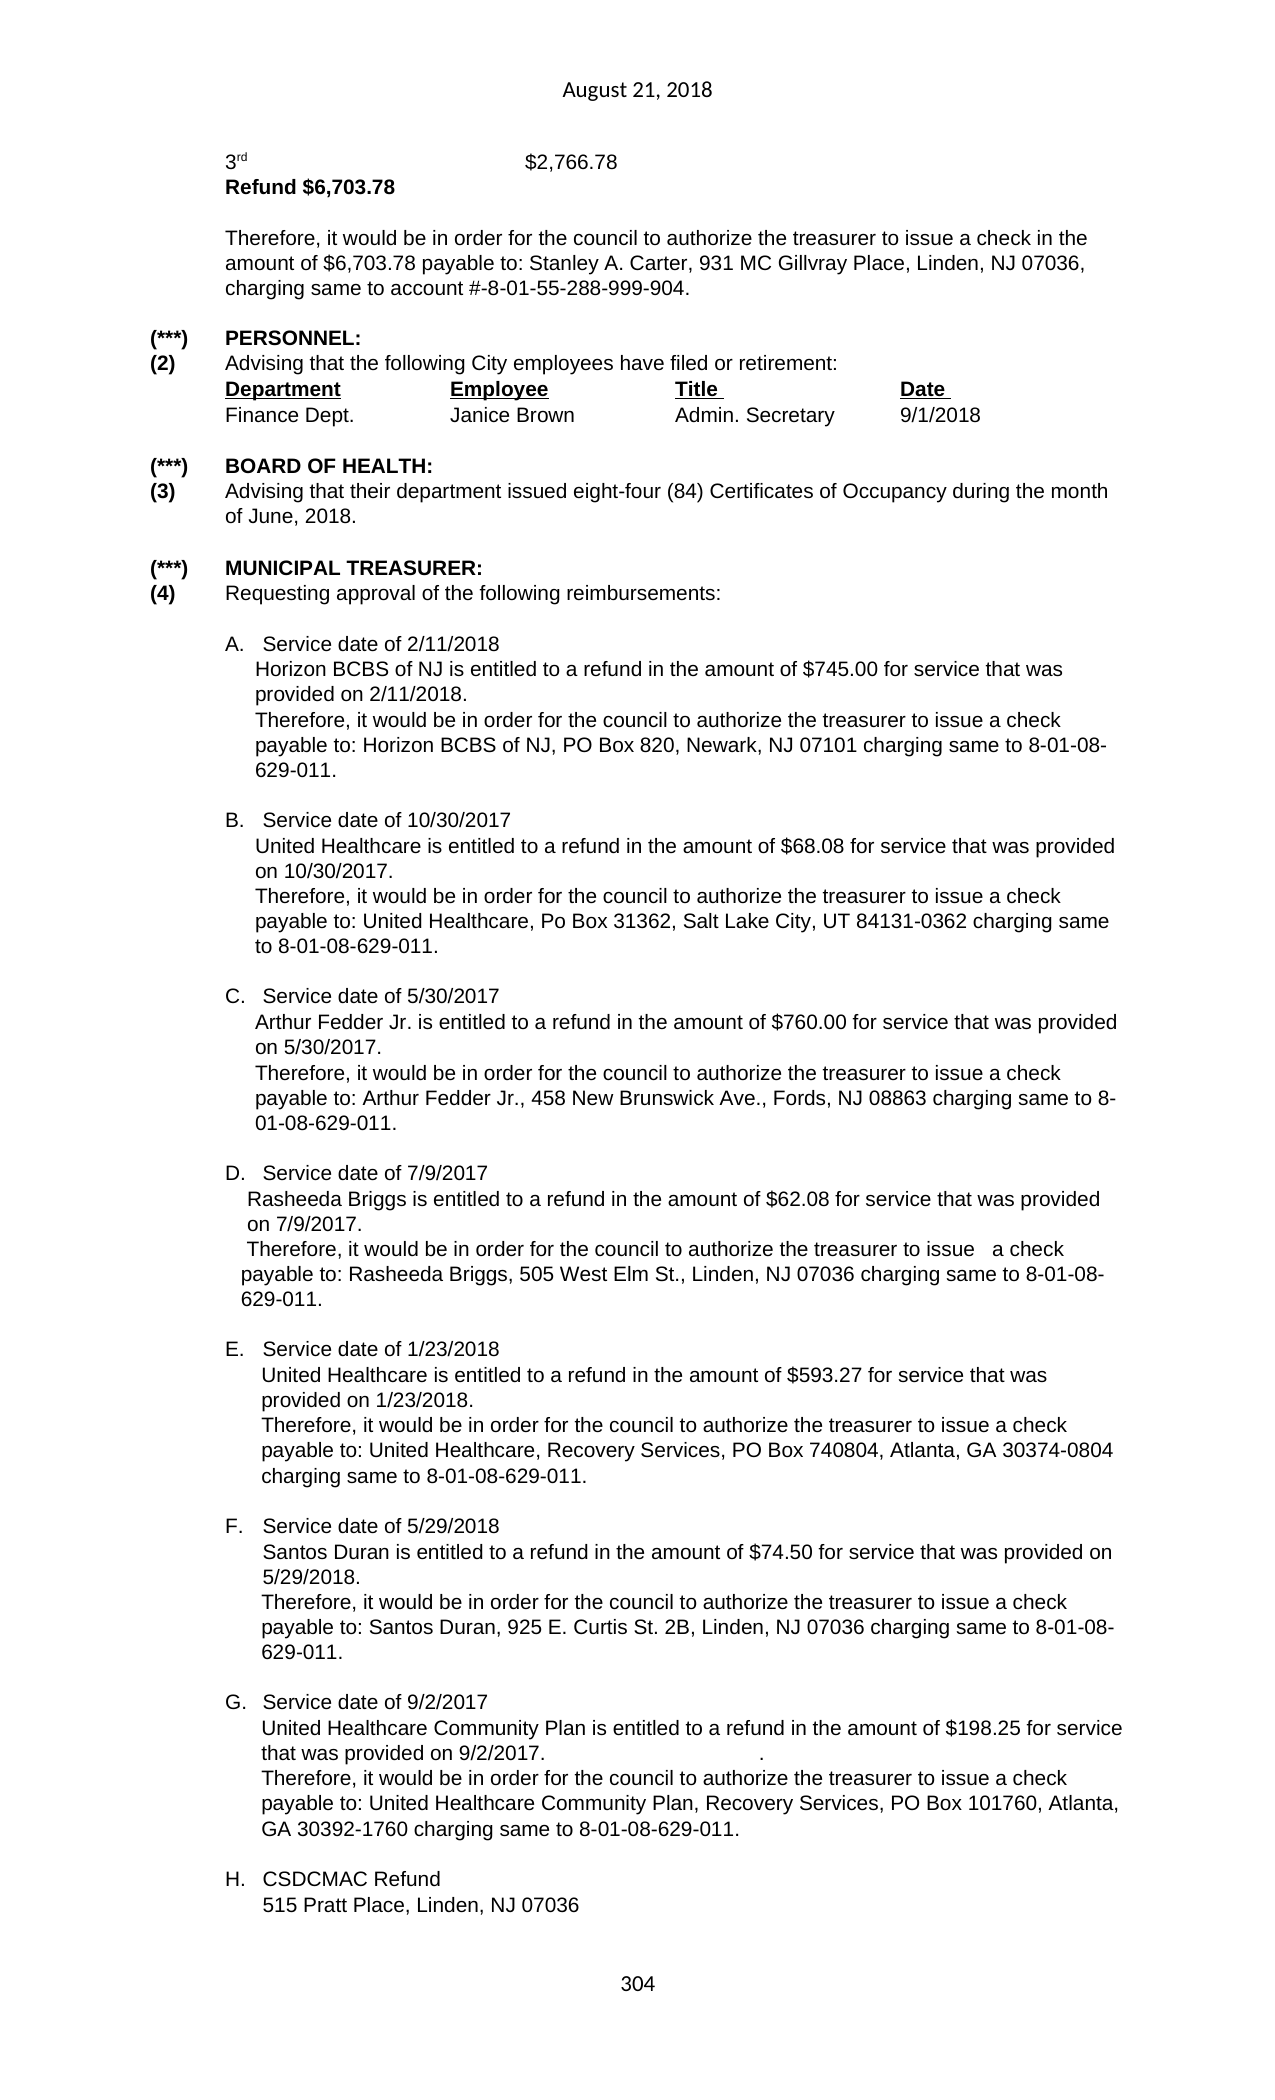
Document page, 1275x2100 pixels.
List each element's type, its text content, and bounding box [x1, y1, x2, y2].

text Rasheeda Briggs is entitled to a refund in the amount of $62.08 for service that was provided on 7/9/2017. [247, 1187, 1125, 1236]
text 515 Pratt Place, Linden, NJ 07036 [150, 1892, 1125, 1916]
text United Healthcare is entitled to a refund in the amount of $593.27 for service that was provided on 1/23/2018. [261, 1363, 1125, 1412]
text 3rd $2,766.78 [225, 150, 1125, 174]
text Santos Duran is entitled to a refund in the amount of $74.50 for service that was provided on 5/29/2018. [262, 1539, 1125, 1588]
text Therefore, it would be in order for the council to authorize the treasurer to issue a check payable to: United Healthcare, Recovery Services, PO Box 740804, Atlanta, GA 30374-0804 charging same to 8-01-08-629-011. [261, 1413, 1125, 1487]
text Therefore, it would be in order for the council to authorize the treasurer to issue a check payable to: Horizon BCBS of NJ, PO Box 820, Newark, NJ 07101 charging same to 8-01-08-629-011. [255, 707, 1125, 782]
list Service date of 7/9/2017 [225, 1161, 1125, 1185]
list CSDCMAC Refund [225, 1867, 1125, 1891]
text Therefore, it would be in order for the council to authorize the treasurer to issue a check payable to: Arthur Fedder Jr., 458 New Brunswick Ave., Fords, NJ 08863 charging same to 8-01-08-629-011. [255, 1060, 1125, 1134]
list Service date of 2/11/2018 [225, 631, 1125, 655]
text Therefore, it would be in order for the council to authorize the treasurer to issue a check in the amount of $6,703.78 payable to: Stanley A. Carter, 931 MC Gillvray Place, Linden, NJ 07036, charging same to account #-8-01-55-288-999-904. [225, 225, 1125, 299]
list Requesting approval of the following reimbursements: [150, 580, 1125, 604]
text Horizon BCBS of NJ is entitled to a refund in the amount of $745.00 for service that was provided on 2/11/2018. [255, 657, 1125, 706]
list Service date of 5/30/2017 [225, 984, 1125, 1008]
text (***) BOARD OF HEALTH: [150, 453, 1125, 477]
text United Healthcare is entitled to a refund in the amount of $68.08 for service that was provided on 10/30/2017. [255, 834, 1125, 883]
text Refund $6,703.78 [150, 175, 1125, 199]
list Service date of 1/23/2018 [225, 1337, 1125, 1361]
text (***) PERSONNEL: [150, 326, 1125, 350]
list Service date of 10/30/2017 [225, 808, 1125, 832]
list Service date of 9/2/2017 [225, 1690, 1125, 1714]
list Advising that their department issued eight-four (84) Certificates of Occupancy during the month of June, 2018. [150, 478, 1125, 528]
text Therefore, it would be in order for the council to authorize the treasurer to issue a check payable to: United Healthcare, Po Box 31362, Salt Lake City, UT 84131-0362 charging same to 8-01-08-629-011. [255, 884, 1125, 958]
list Service date of 5/29/2018 [225, 1514, 1125, 1538]
text Finance Dept. Janice Brown Admin. Secretary 9/1/2018 [150, 402, 1125, 426]
text Therefore, it would be in order for the council to authorize the treasurer to issue a check payable to: Rasheeda Briggs, 505 West Elm St., Linden, NJ 07036 charging same to 8-01-08-629-011. [241, 1237, 1125, 1311]
text Arthur Fedder Jr. is entitled to a refund in the amount of $760.00 for service that was provided on 5/30/2017. [255, 1010, 1125, 1059]
text Therefore, it would be in order for the council to authorize the treasurer to issue a check payable to: United Healthcare Community Plan, Recovery Services, PO Box 101760, Atlanta, GA 30392-1760 charging same to 8-01-08-629-011. [261, 1766, 1125, 1840]
text (***) MUNICIPAL TREASURER: [150, 555, 1125, 579]
list Advising that the following City employees have filed or retirement: [150, 351, 1125, 375]
text United Healthcare Community Plan is entitled to a refund in the amount of $198.25 for service that was provided on 9/2/2017. . [261, 1716, 1125, 1765]
list Department Employee Title Date [225, 377, 1125, 401]
text Therefore, it would be in order for the council to authorize the treasurer to issue a check payable to: Santos Duran, 925 E. Curtis St. 2B, Linden, NJ 07036 charging same to 8-01-08-629-011. [261, 1590, 1125, 1664]
